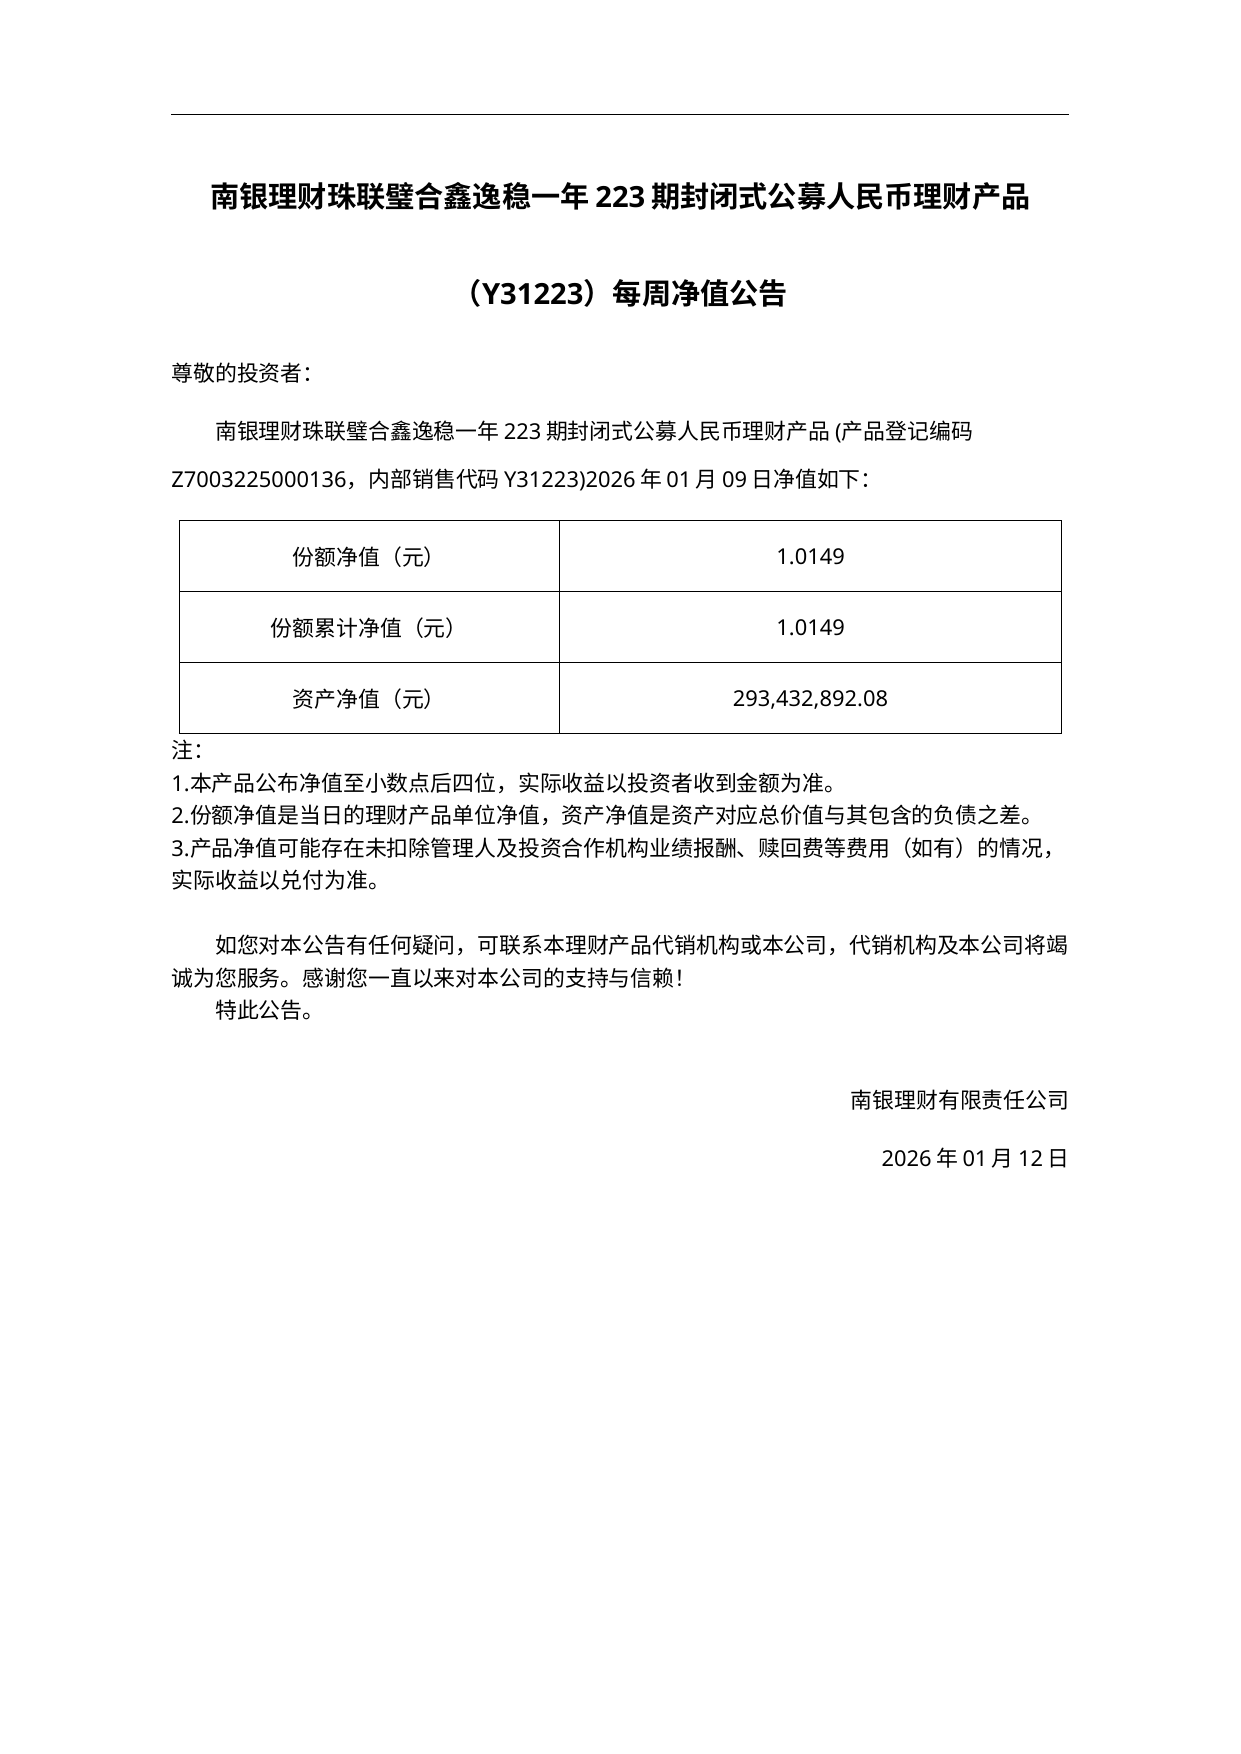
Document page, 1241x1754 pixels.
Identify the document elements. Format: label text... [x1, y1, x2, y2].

text 南银理财有限责任公司 [171, 1082, 1069, 1115]
text 2.份额净值是当日的理财产品单位净值，资产净值是资产对应总价值与其包含的负债之差。 [171, 798, 1069, 830]
table_cell 1.0149 [560, 592, 1061, 662]
table_cell 293,432,892.08 [560, 663, 1061, 733]
text 如您对本公告有任何疑问，可联系本理财产品代销机构或本公司，代销机构及本公司将竭诚为您服务。感谢您一直以来对本公司的支持与信赖！ [171, 928, 1069, 993]
text 2026年01月12日 [171, 1140, 1069, 1173]
text 南银理财珠联璧合鑫逸稳一年223期封闭式公募人民币理财产品 (产品登记编码Z7003225000136，内部销售代码Y31223)2026年01月09日净值如下： [171, 413, 1069, 494]
table_header 份额净值（元） [180, 521, 559, 591]
text 特此公告。 [171, 993, 1069, 1025]
text 尊敬的投资者： [171, 355, 1069, 388]
text 3.产品净值可能存在未扣除管理人及投资合作机构业绩报酬、赎回费等费用（如有）的情况，实际收益以兑付为准。 [171, 830, 1069, 895]
text 1.本产品公布净值至小数点后四位，实际收益以投资者收到金额为准。 [171, 765, 1069, 798]
table_cell 资产净值（元） [180, 663, 559, 733]
text 注： [171, 733, 1069, 765]
table_cell 份额累计净值（元） [180, 592, 559, 662]
table_header 1.0149 [560, 521, 1061, 591]
text 南银理财珠联璧合鑫逸稳一年223期封闭式公募人民币理财产品（Y31223）每周净值公告 [171, 162, 1069, 324]
